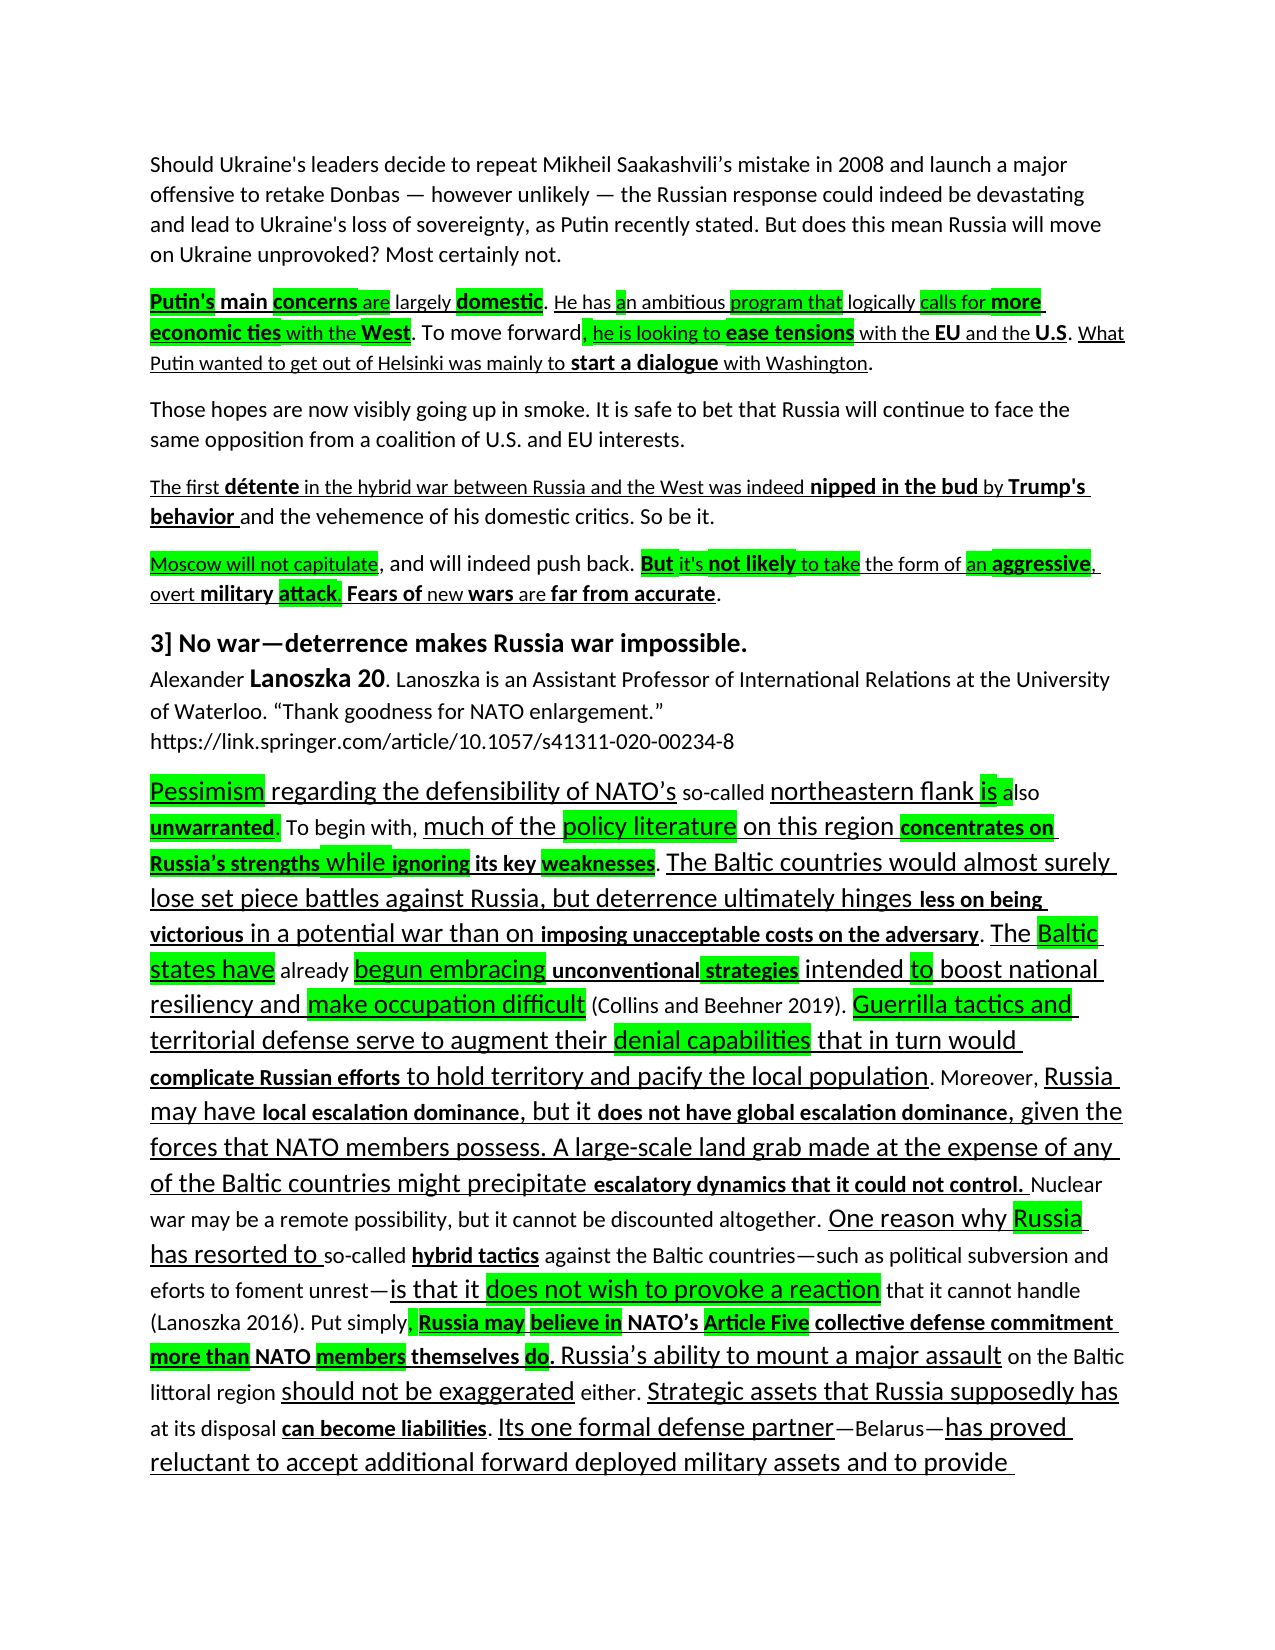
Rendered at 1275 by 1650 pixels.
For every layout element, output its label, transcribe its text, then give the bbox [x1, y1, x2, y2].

text The first détente in the hybrid war between Russia and the West was indeed nipped in the bud by Trump's behavior and the vehemence of his domestic critics. So be it. [150, 472, 1125, 530]
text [150, 774, 1125, 1478]
text Moscow will not capitulate, and will indeed push back. But it's not likely to take the form of an aggressive, overt military attack. Fears of new wars are far from accurate. [150, 549, 1125, 607]
text Should Ukraine's leaders decide to repeat Mikheil Saakashvili’s mistake in 2008 and launch a major offensive to retake Donbas — however unlikely — the Russian response could indeed be devastating and lead to Ukraine's loss of sovereignty, as Putin recently stated. But does this mean Russia will move on Ukraine unprovoked? Most certainly not. [150, 150, 1125, 269]
text Putin's main concerns are largely domestic. He has an ambitious program that logically calls for more economic ties with the West. To move forward, he is looking to ease tensions with the EU and the U.S. What Putin wanted to get out of Helsinki was mainly to start a dialogue with Washington. [150, 287, 1125, 376]
subtitle 3] No war—deterrence makes Russia war impossible. [150, 626, 1125, 659]
text Alexander Lanoszka 20. Lanoszka is an Assistant Professor of International Relations at the University of Waterloo. “Thank goodness for NATO enlargement.” https://link.springer.com/article/10.1057/s41311-020-00234-8 [150, 662, 1125, 755]
text Those hopes are now visibly going up in smoke. It is safe to bet that Russia will continue to face the same opposition from a coalition of U.S. and EU interests. [150, 395, 1125, 453]
